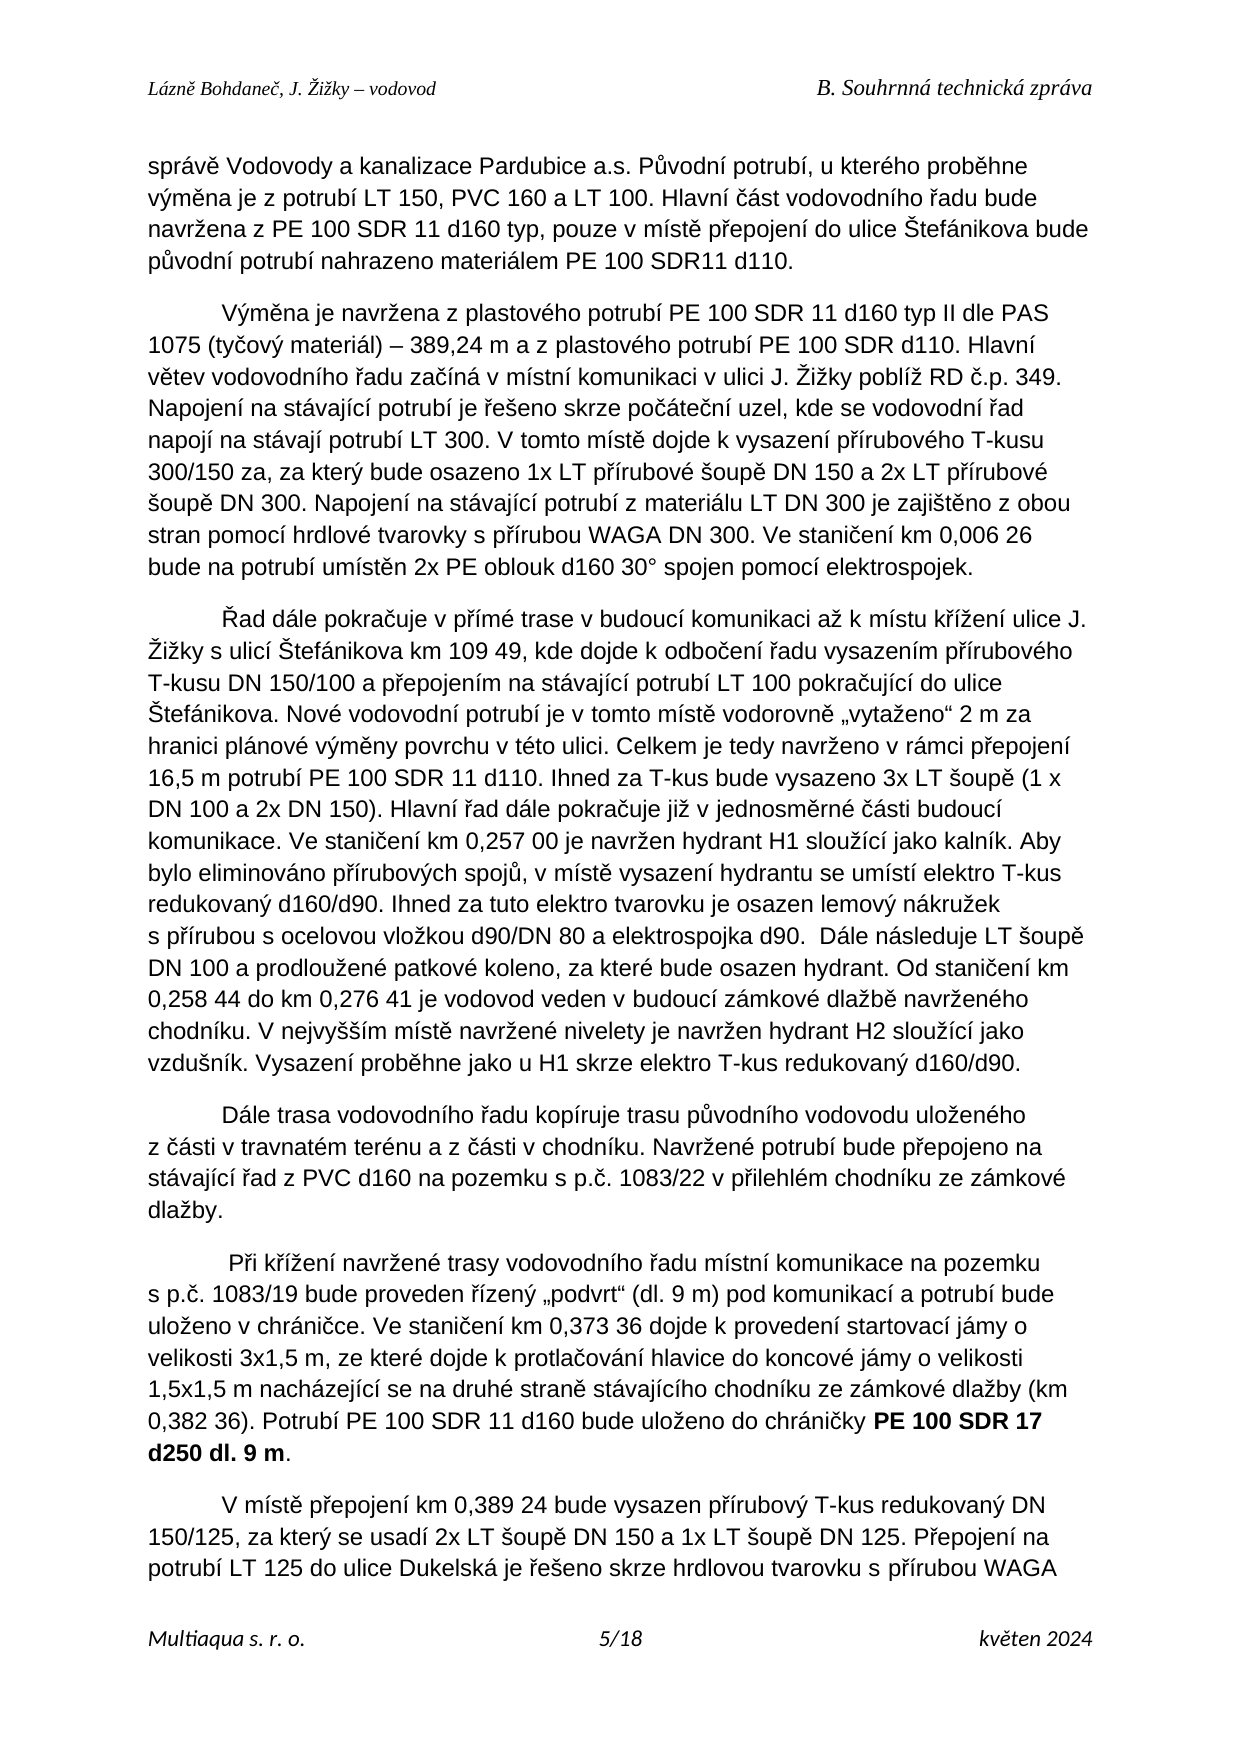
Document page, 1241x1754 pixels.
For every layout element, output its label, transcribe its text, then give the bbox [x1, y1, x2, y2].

text Řad dále pokračuje v přímé trase v budoucí komunikaci až k místu křížení ulice J. Žižky s ulicí Štefánikova km 109 49, kde dojde k odbočení řadu vysazením přírubového T-kusu DN 150/100 a přepojením na stávající potrubí LT 100 pokračující do ulice Štefánikova. Nové vodovodní potrubí je v tomto místě vodorovně „vytaženo“ 2 m za hranici plánové výměny povrchu v této ulici. Celkem je tedy navrženo v rámci přepojení 16,5 m potrubí PE 100 SDR 11 d110. Ihned za T-kus bude vysazeno 3x LT šoupě (1 x DN 100 a 2x DN 150). Hlavní řad dále pokračuje již v jednosměrné části budoucí komunikace. Ve staničení km 0,257 00 je navržen hydrant H1 sloužící jako kalník. Aby bylo eliminováno přírubových spojů, v místě vysazení hydrantu se umístí elektro T-kus redukovaný d160/d90. Ihned za tuto elektro tvarovku je osazen lemový nákružek s přírubou s ocelovou vložkou d90/DN 80 a elektrospojka d90. Dále následuje LT šoupě DN 100 a prodloužené patkové koleno, za které bude osazen hydrant. Od staničení km 0,258 44 do km 0,276 41 je vodovod veden v budoucí zámkové dlažbě navrženého chodníku. V nejvyšším místě navržené nivelety je navržen hydrant H2 sloužící jako vzdušník. Vysazení proběhne jako u H1 skrze elektro T-kus redukovaný d160/d90. [148, 605, 1092, 1076]
text Při křížení navržené trasy vodovodního řadu místní komunikace na pozemku s p.č. 1083/19 bude proveden řízený „podvrt“ (dl. 9 m) pod komunikací a potrubí bude uloženo v chráničce. Ve staničení km 0,373 36 dojde k provedení startovací jámy o velikosti 3x1,5 m, ze které dojde k protlačování hlavice do koncové jámy o velikosti 1,5x1,5 m nacházející se na druhé straně stávajícího chodníku ze zámkové dlažby (km 0,382 36). Potrubí PE 100 SDR 11 d160 bude uloženo do chráničky PE 100 SDR 17 d250 dl. 9 m. [148, 1248, 1092, 1466]
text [148, 152, 1092, 274]
text Dále trasa vodovodního řadu kopíruje trasu původního vodovodu uloženého z části v travnatém terénu a z části v chodníku. Navržené potrubí bude přepojeno na stávající řad z PVC d160 na pozemku s p.č. 1083/22 v přilehlém chodníku ze zámkové dlažby. [148, 1101, 1092, 1223]
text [148, 1491, 1092, 1582]
text Výměna je navržena z plastového potrubí PE 100 SDR 11 d160 typ II dle PAS 1075 (tyčový materiál) – 389,24 m a z plastového potrubí PE 100 SDR d110. Hlavní větev vodovodního řadu začíná v místní komunikaci v ulici J. Žižky poblíž RD č.p. 349. Napojení na stávající potrubí je řešeno skrze počáteční uzel, kde se vodovodní řad napojí na stávají potrubí LT 300. V tomto místě dojde k vysazení přírubového T-kusu 300/150 za, za který bude osazeno 1x LT přírubové šoupě DN 150 a 2x LT přírubové šoupě DN 300. Napojení na stávající potrubí z materiálu LT DN 300 je zajištěno z obou stran pomocí hrdlové tvarovky s přírubou WAGA DN 300. Ve staničení km 0,006 26 bude na potrubí umístěn 2x PE oblouk d160 30° spojen pomocí elektrospojek. [148, 299, 1092, 580]
